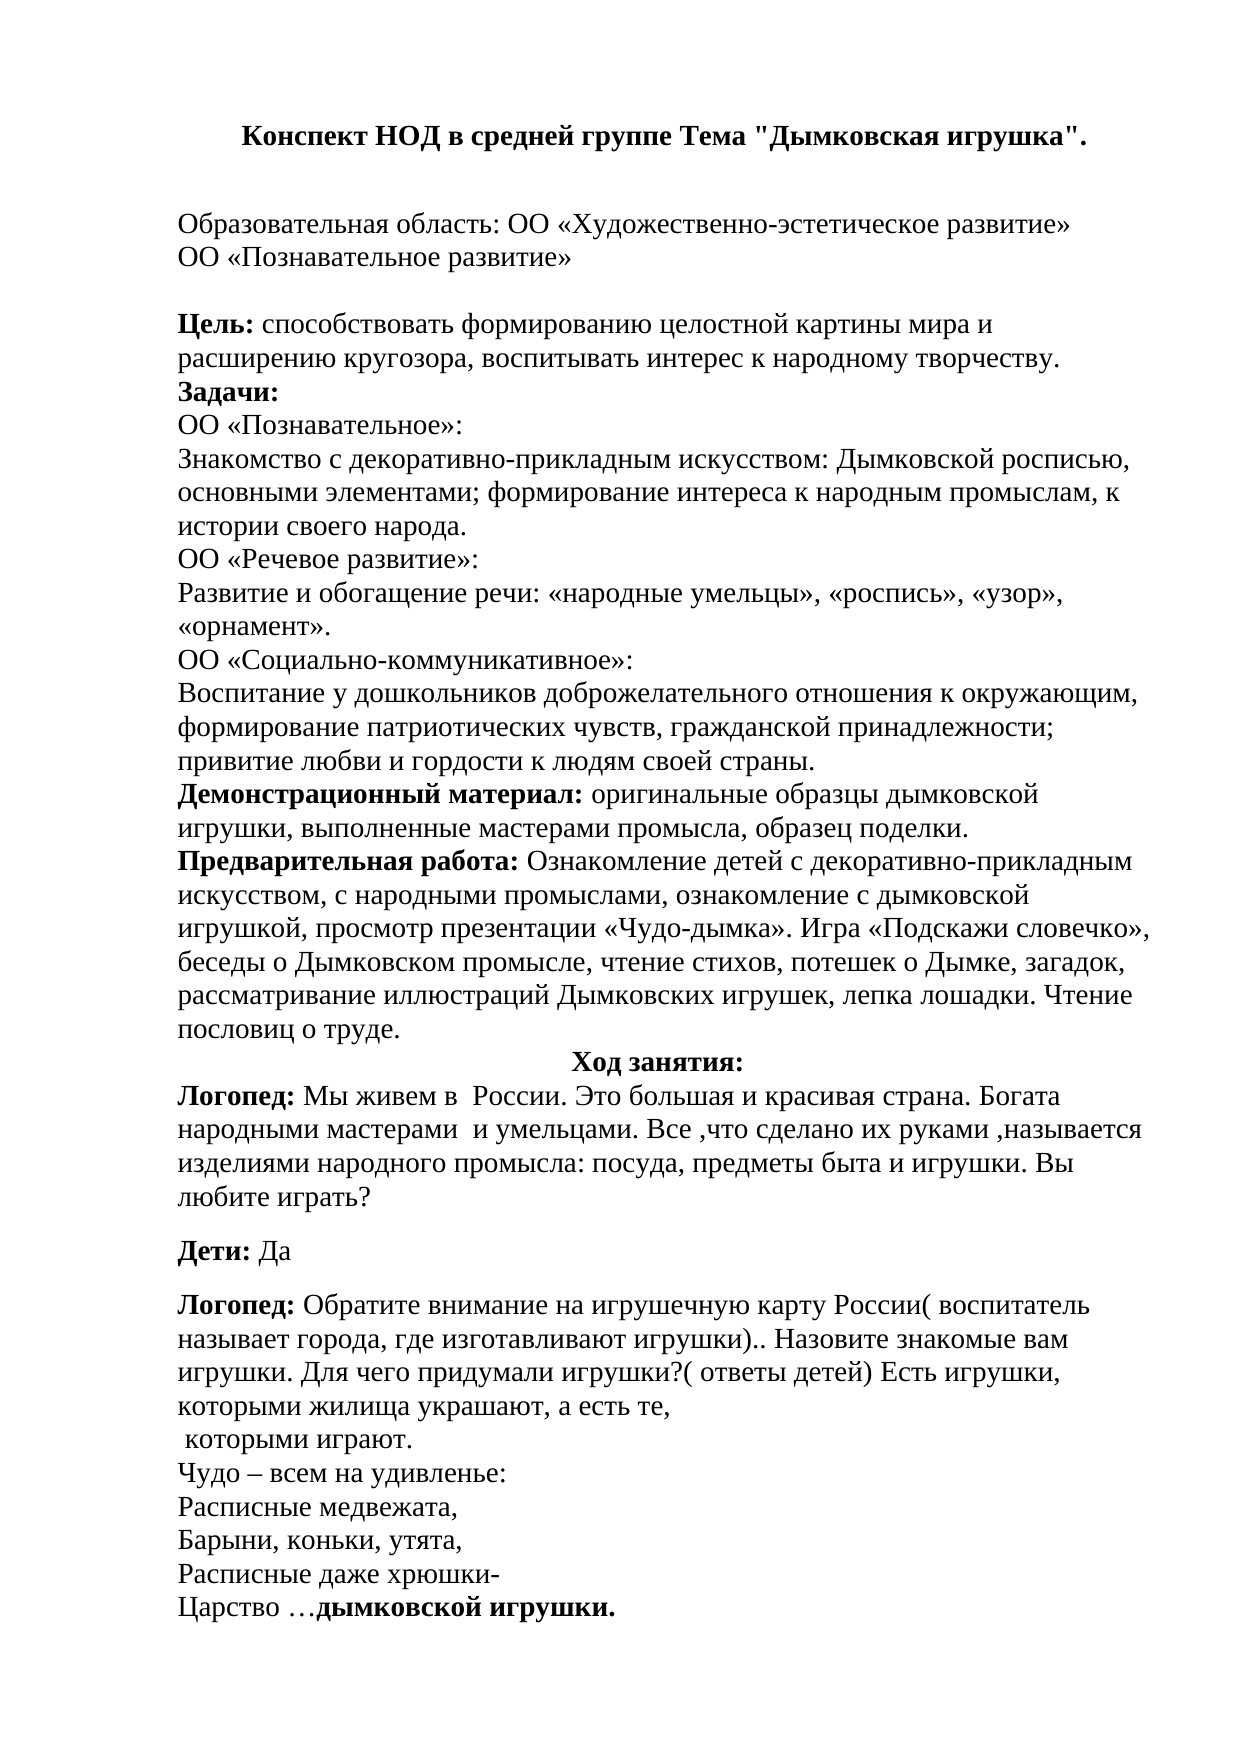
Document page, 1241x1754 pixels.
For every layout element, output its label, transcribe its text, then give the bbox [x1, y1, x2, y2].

text которыми играют. [177, 1422, 1152, 1455]
text Царство …дымковской игрушки. [177, 1589, 1152, 1623]
text Дети: Да [177, 1233, 1152, 1267]
text Образовательная область: ОО «Художественно-эстетическое развитие» ОО «Познавательное развитие» Цель: способствовать формированию целостной картины мира и расширению кругозора, воспитывать интерес к народному творчеству. Задачи: ОО «Познавательное»: Знакомство с декоративно-прикладным искусством: Дымковской росписью, основными элементами; формирование интереса к народным промыслам, к истории своего народа. ОО «Речевое развитие»: Развитие и обогащение речи: «народные умельцы», «роспись», «узор», «орнамент». ОО «Социально-коммуникативное»: Воспитание у дошкольников доброжелательного отношения к окружающим, формирование патриотических чувств, гражданской принадлежности; привитие любви и гордости к людям своей страны. Демонстрационный материал: оригинальные образцы дымковской игрушки, выполненные мастерами промысла, образец поделки. Предварительная работа: Ознакомление детей с декоративно-прикладным искусством, с народными промыслами, ознакомление с дымковской игрушкой, просмотр презентации «Чудо-дымка». Игра «Подскажи словечко», беседы о Дымковском промысле, чтение стихов, потешек о Дымке, загадок, рассматривание иллюстраций Дымковских игрушек, лепка лошадки. Чтение пословиц о труде. Ход занятия: Логопед: Мы живем в России. Это большая и красивая страна. Богата народными мастерами и умельцами. Все ,что сделано их руками ,называется изделиями народного промысла: посуда, предметы быта и игрушки. Вы любите играть? [177, 172, 1152, 1212]
text Расписные медвежата, [177, 1489, 1152, 1522]
text Чудо – всем на удивленье: [177, 1455, 1152, 1489]
text Расписные даже хрюшки- [177, 1556, 1152, 1589]
text Конспект НОД в средней группе Тема "Дымковская игрушка". [177, 118, 1152, 152]
text Логопед: Обратите внимание на игрушечную карту России( воспитатель называет города, где изготавливают игрушки).. Назовите знакомые вам игрушки. Для чего придумали игрушки?( ответы детей) Есть игрушки, которыми жилища украшают, а есть те, [177, 1287, 1152, 1422]
text Барыни, коньки, утята, [177, 1522, 1152, 1556]
